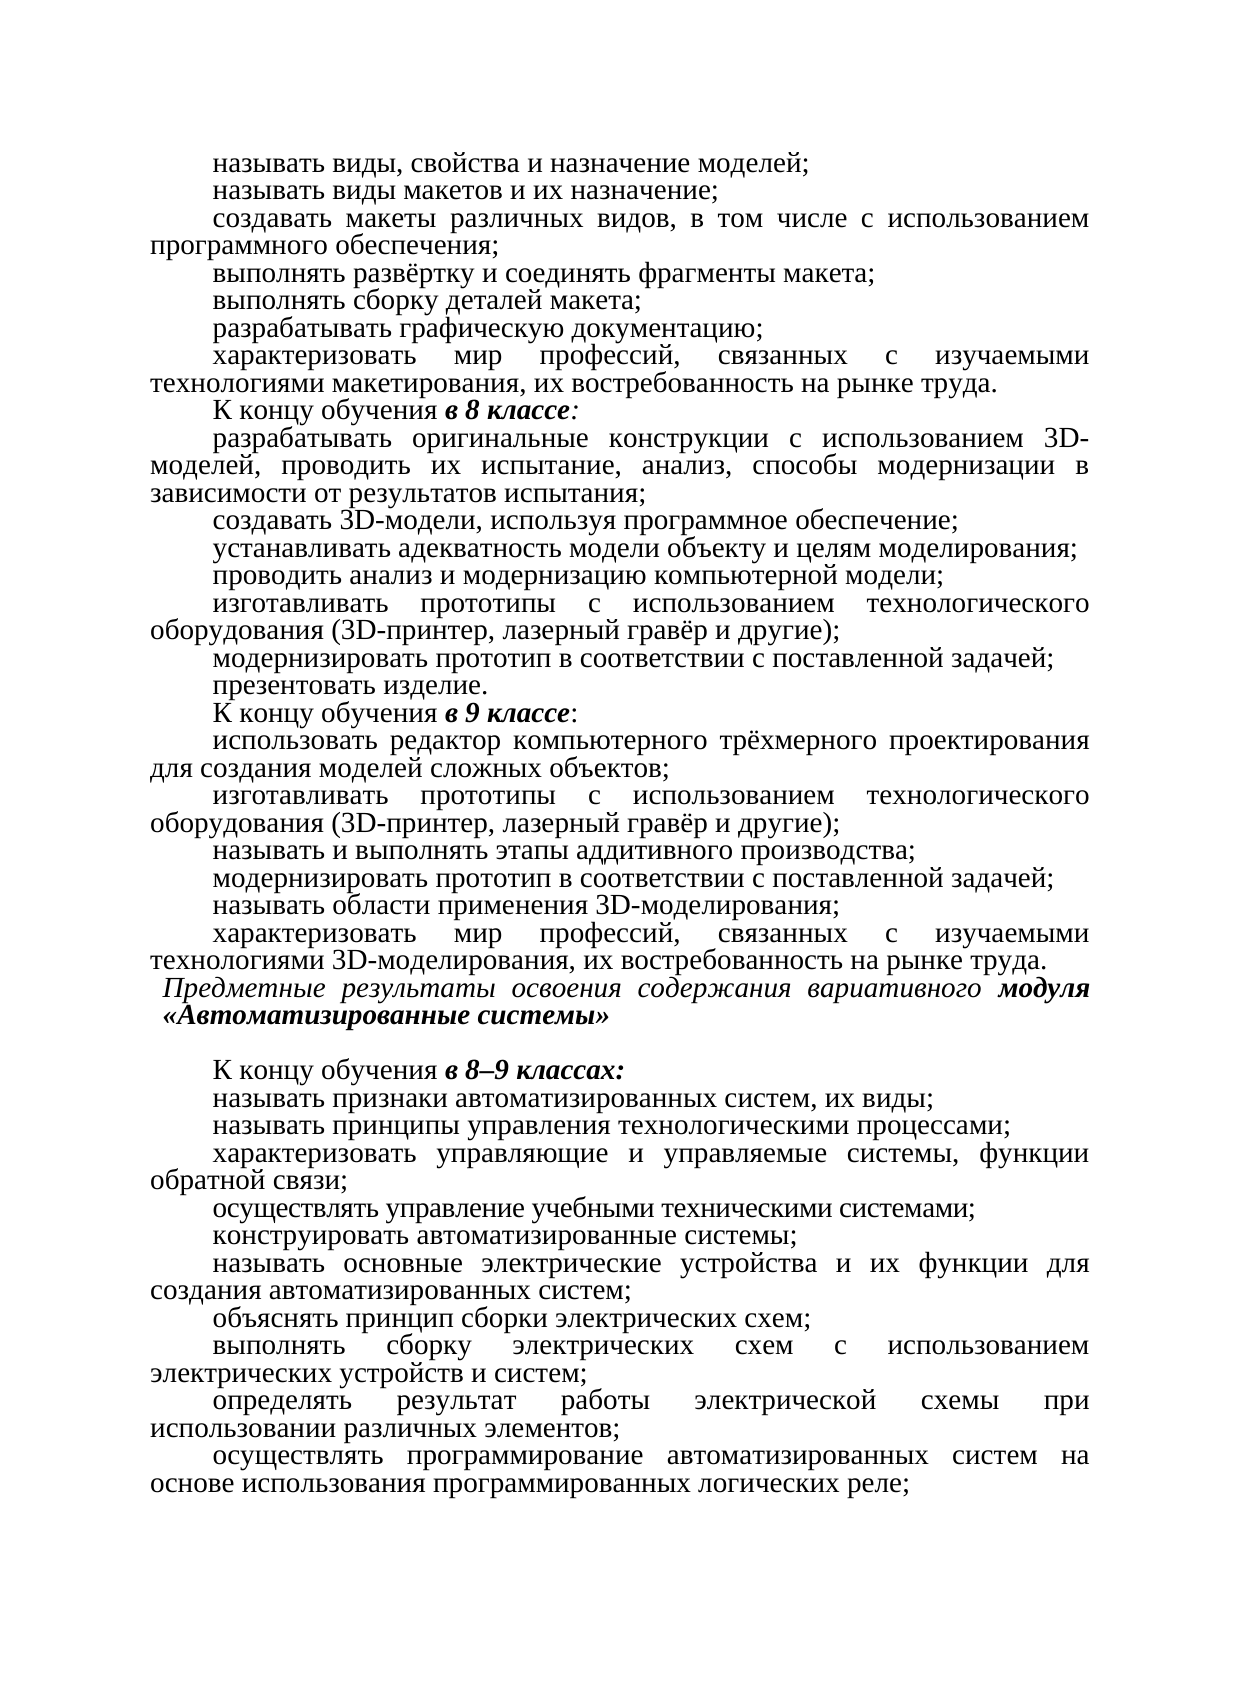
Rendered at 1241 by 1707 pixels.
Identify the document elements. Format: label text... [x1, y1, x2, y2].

text называть виды, свойства и назначение моделей; [150, 150, 1090, 177]
text осуществлять программирование автоматизированных систем на основе использования программированных логических реле; [150, 1442, 1090, 1497]
text использовать редактор компьютерного трёхмерного проектирования для создания моделей сложных объектов; [150, 727, 1090, 782]
text К концу обучения в 9 классе: [150, 700, 1090, 727]
text называть и выполнять этапы аддитивного производства; [150, 837, 1090, 865]
text конструировать автоматизированные системы; [150, 1222, 1090, 1250]
text презентовать изделие. [150, 672, 1090, 700]
text разрабатывать графическую документацию; [150, 315, 1090, 342]
text изготавливать прототипы с использованием технологического оборудования (3D-принтер, лазерный гравёр и другие); [150, 590, 1090, 645]
text характеризовать мир профессий, связанных с изучаемыми технологиями 3D-моделирования, их востребованность на рынке труда. [150, 920, 1090, 975]
text проводить анализ и модернизацию компьютерной модели; [150, 562, 1090, 590]
text изготавливать прототипы с использованием технологического оборудования (3D-принтер, лазерный гравёр и другие); [150, 782, 1090, 837]
text называть виды макетов и их назначение; [150, 177, 1090, 205]
text называть основные электрические устройства и их функции для создания автоматизированных систем; [150, 1250, 1090, 1305]
text К концу обучения в 8–9 классах: [150, 1057, 1090, 1085]
text называть принципы управления технологическими процессами; [150, 1112, 1090, 1140]
text модернизировать прототип в соответствии с поставленной задачей; [150, 645, 1090, 672]
text характеризовать мир профессий, связанных с изучаемыми технологиями макетирования, их востребованность на рынке труда. [150, 342, 1090, 397]
text создавать 3D-модели, используя программное обеспечение; [150, 507, 1090, 535]
text выполнять сборку деталей макета; [150, 287, 1090, 315]
text устанавливать адекватность модели объекту и целям моделирования; [150, 535, 1090, 562]
text характеризовать управляющие и управляемые системы, функции обратной связи; [150, 1140, 1090, 1195]
text К концу обучения в 8 классе: [150, 397, 1090, 425]
text Предметные результаты освоения содержания вариативного модуля «Автоматизированные системы» [162, 975, 1090, 1030]
text осуществлять управление учебными техническими системами; [150, 1195, 1090, 1222]
text создавать макеты различных видов, в том числе с использованием программного обеспечения; [150, 205, 1090, 260]
text выполнять развёртку и соединять фрагменты макета; [150, 260, 1090, 287]
text определять результат работы электрической схемы при использовании различных элементов; [150, 1387, 1090, 1442]
text модернизировать прототип в соответствии с поставленной задачей; [150, 865, 1090, 892]
text объяснять принцип сборки электрических схем; [150, 1305, 1090, 1332]
text разрабатывать оригинальные конструкции с использованием 3D-моделей, проводить их испытание, анализ, способы модернизации в зависимости от результатов испытания; [150, 425, 1090, 507]
text называть области применения 3D-моделирования; [150, 892, 1090, 920]
text называть признаки автоматизированных систем, их виды; [150, 1085, 1090, 1112]
text выполнять сборку электрических схем с использованием электрических устройств и систем; [150, 1332, 1090, 1387]
